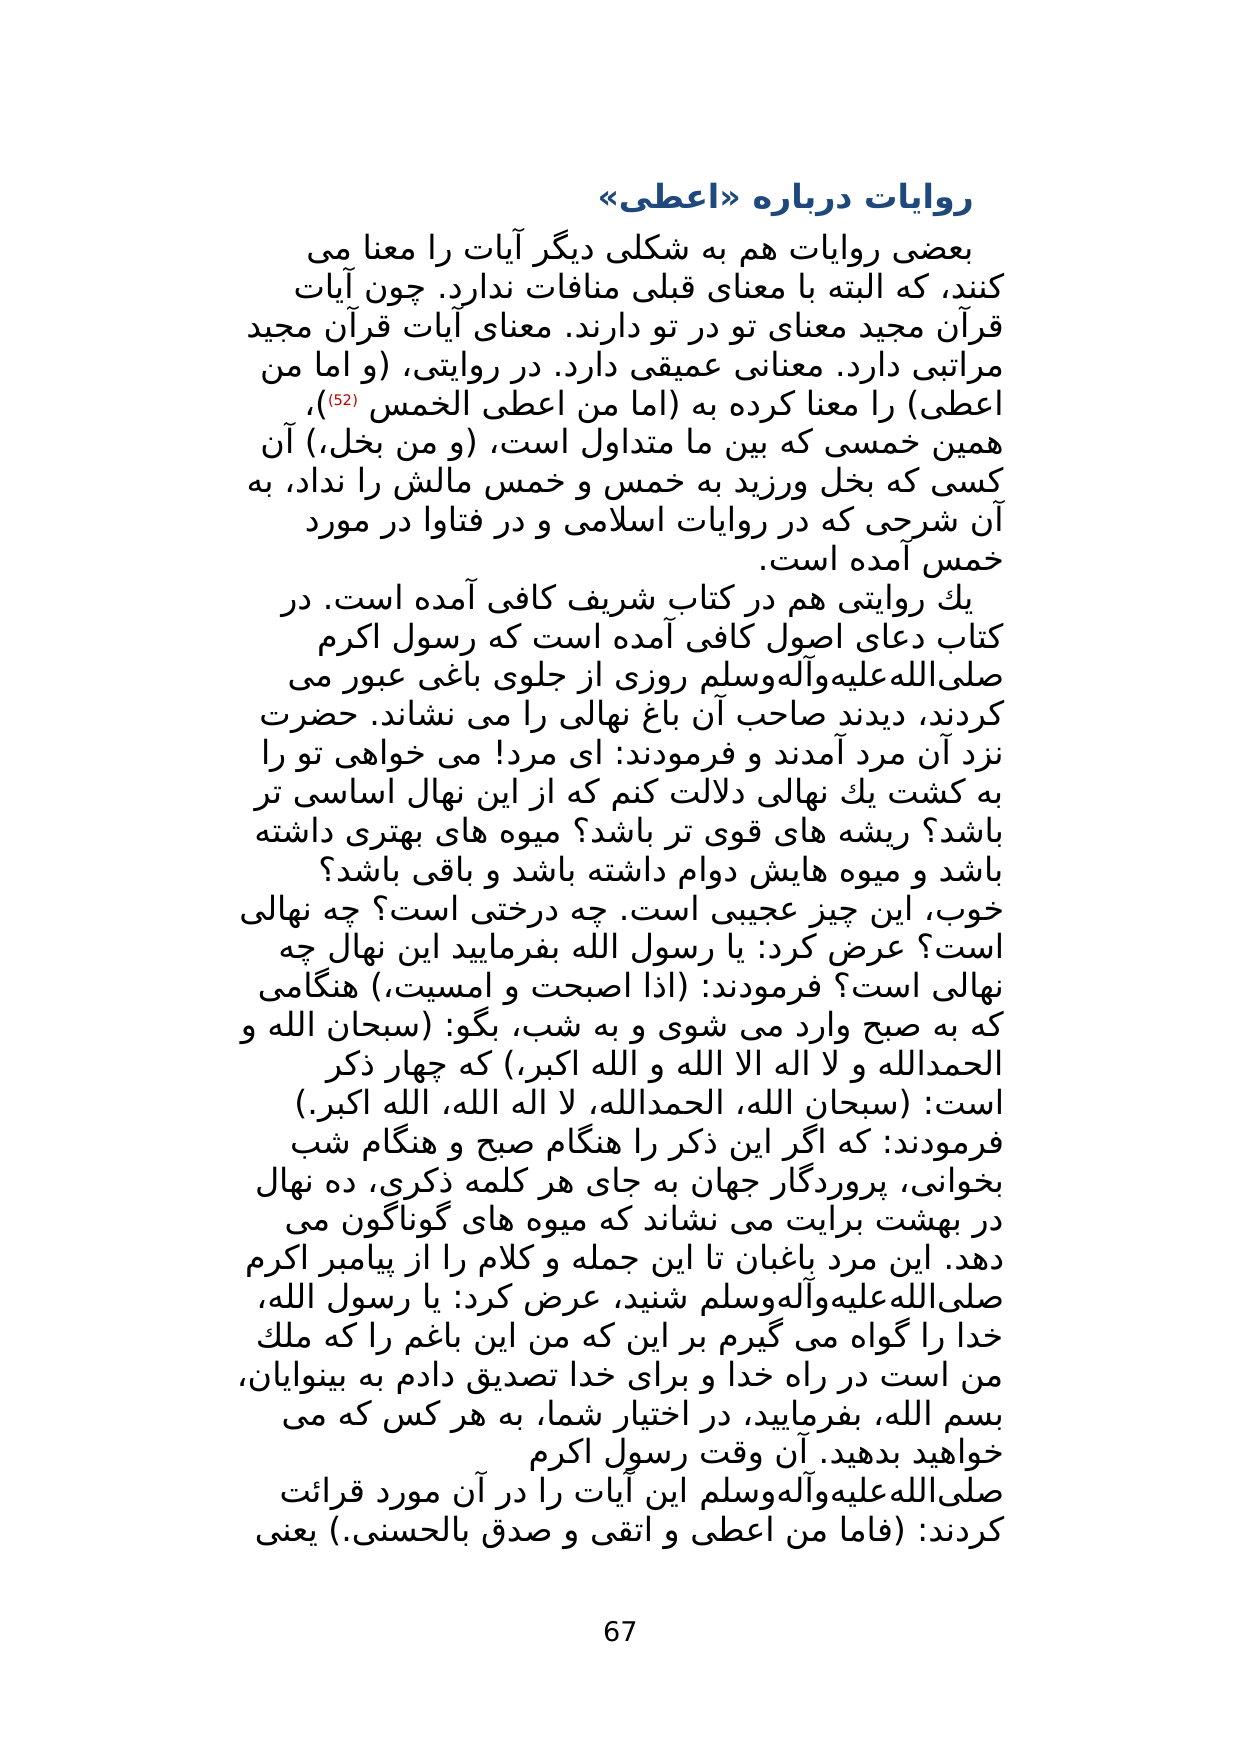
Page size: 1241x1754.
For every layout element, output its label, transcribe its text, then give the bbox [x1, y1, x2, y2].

subtitle روايات درباره «اعطى» [236, 177, 1004, 216]
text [236, 578, 1004, 1549]
text بعضى روايات هم به شكلى ديگر آيات را معنا مى كنند، كه البته با معناى قبلى منافات ندارد. چون آيات قرآن مجيد معناى تو در تو دارند. معناى آيات قرآن مجيد مراتبى دارد. معنانى عميقى دارد. در روايتى، (و اما من اعطى) را معنا كرده به (اما من اعطى الخمس (52))، همين خمسى كه بين ما متداول است، (و من بخل،) آن كسى كه بخل ورزيد به خمس و خمس مالش را نداد، به آن شرحى كه در روايات اسلامى و در فتاوا در مورد خمس آمده است. [236, 228, 1004, 578]
